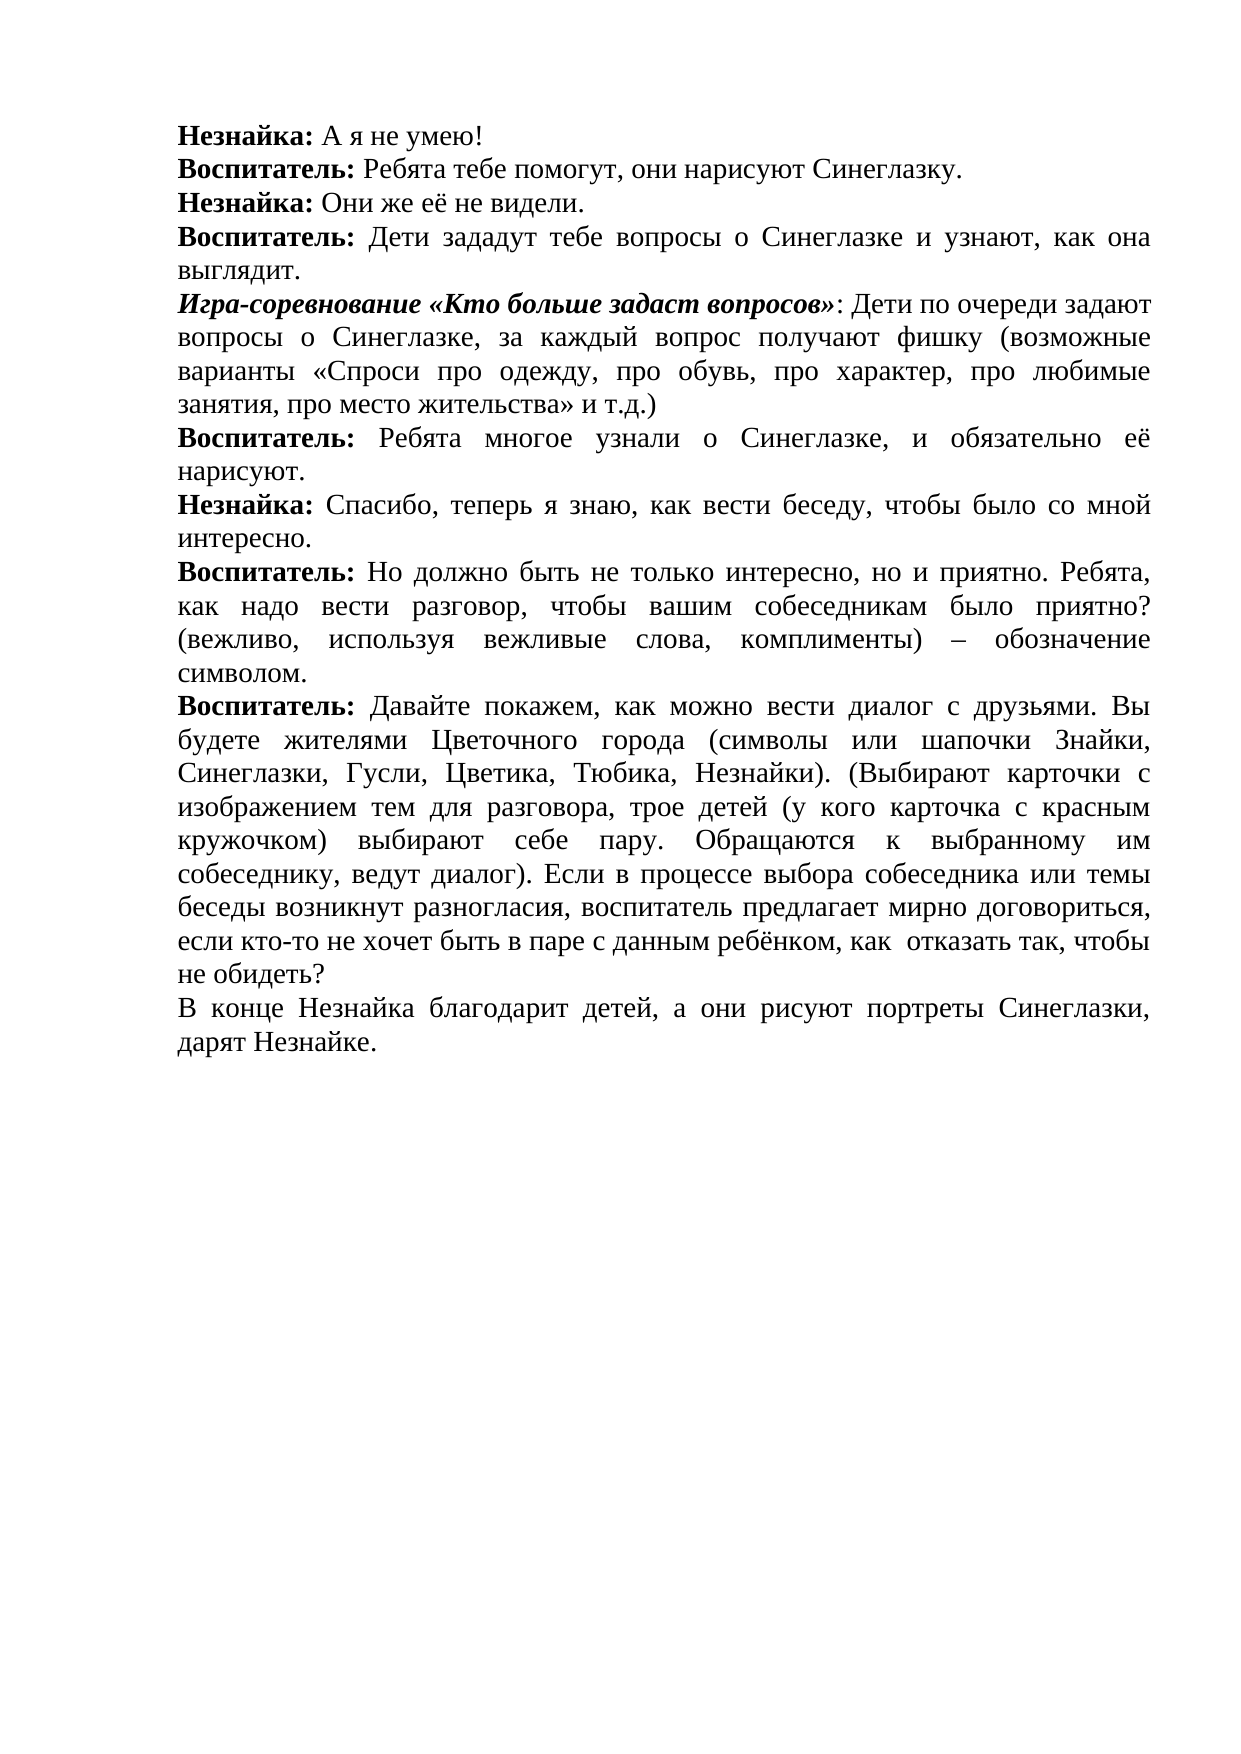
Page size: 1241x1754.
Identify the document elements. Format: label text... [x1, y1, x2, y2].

text Незнайка: Спасибо, теперь я знаю, как вести беседу, чтобы было со мной интересно. [177, 487, 1152, 554]
text Воспитатель: Ребята тебе помогут, они нарисуют Синеглазку. [177, 152, 1152, 185]
text Незнайка: Они же её не видели. [177, 185, 1152, 219]
text Воспитатель: Дети зададут тебе вопросы о Синеглазке и узнают, как она выглядит. [177, 219, 1152, 286]
text В конце Незнайка благодарит детей, а они рисуют портреты Синеглазки, дарят Незнайке. [177, 990, 1152, 1057]
text Игра-соревнование «Кто больше задаст вопросов»: Дети по очереди задают вопросы о Синеглазке, за каждый вопрос получают фишку (возможные варианты «Спроси про одежду, про обувь, про характер, про любимые занятия, про место жительства» и т.д.) [177, 286, 1152, 420]
text Воспитатель: Ребята многое узнали о Синеглазке, и обязательно её нарисуют. [177, 420, 1152, 487]
text Воспитатель: Давайте покажем, как можно вести диалог с друзьями. Вы будете жителями Цветочного города (символы или шапочки Знайки, Синеглазки, Гусли, Цветика, Тюбика, Незнайки). (Выбирают карточки с изображением тем для разговора, трое детей (у кого карточка с красным кружочком) выбирают себе пару. Обращаются к выбранному им собеседнику, ведут диалог). Если в процессе выбора собеседника или темы беседы возникнут разногласия, воспитатель предлагает мирно договориться, если кто-то не хочет быть в паре с данным ребёнком, как отказать так, чтобы не обидеть? [177, 688, 1152, 990]
text Воспитатель: Но должно быть не только интересно, но и приятно. Ребята, как надо вести разговор, чтобы вашим собеседникам было приятно? (вежливо, используя вежливые слова, комплименты) – обозначение символом. [177, 554, 1152, 688]
text Незнайка: А я не умею! [177, 118, 1152, 152]
